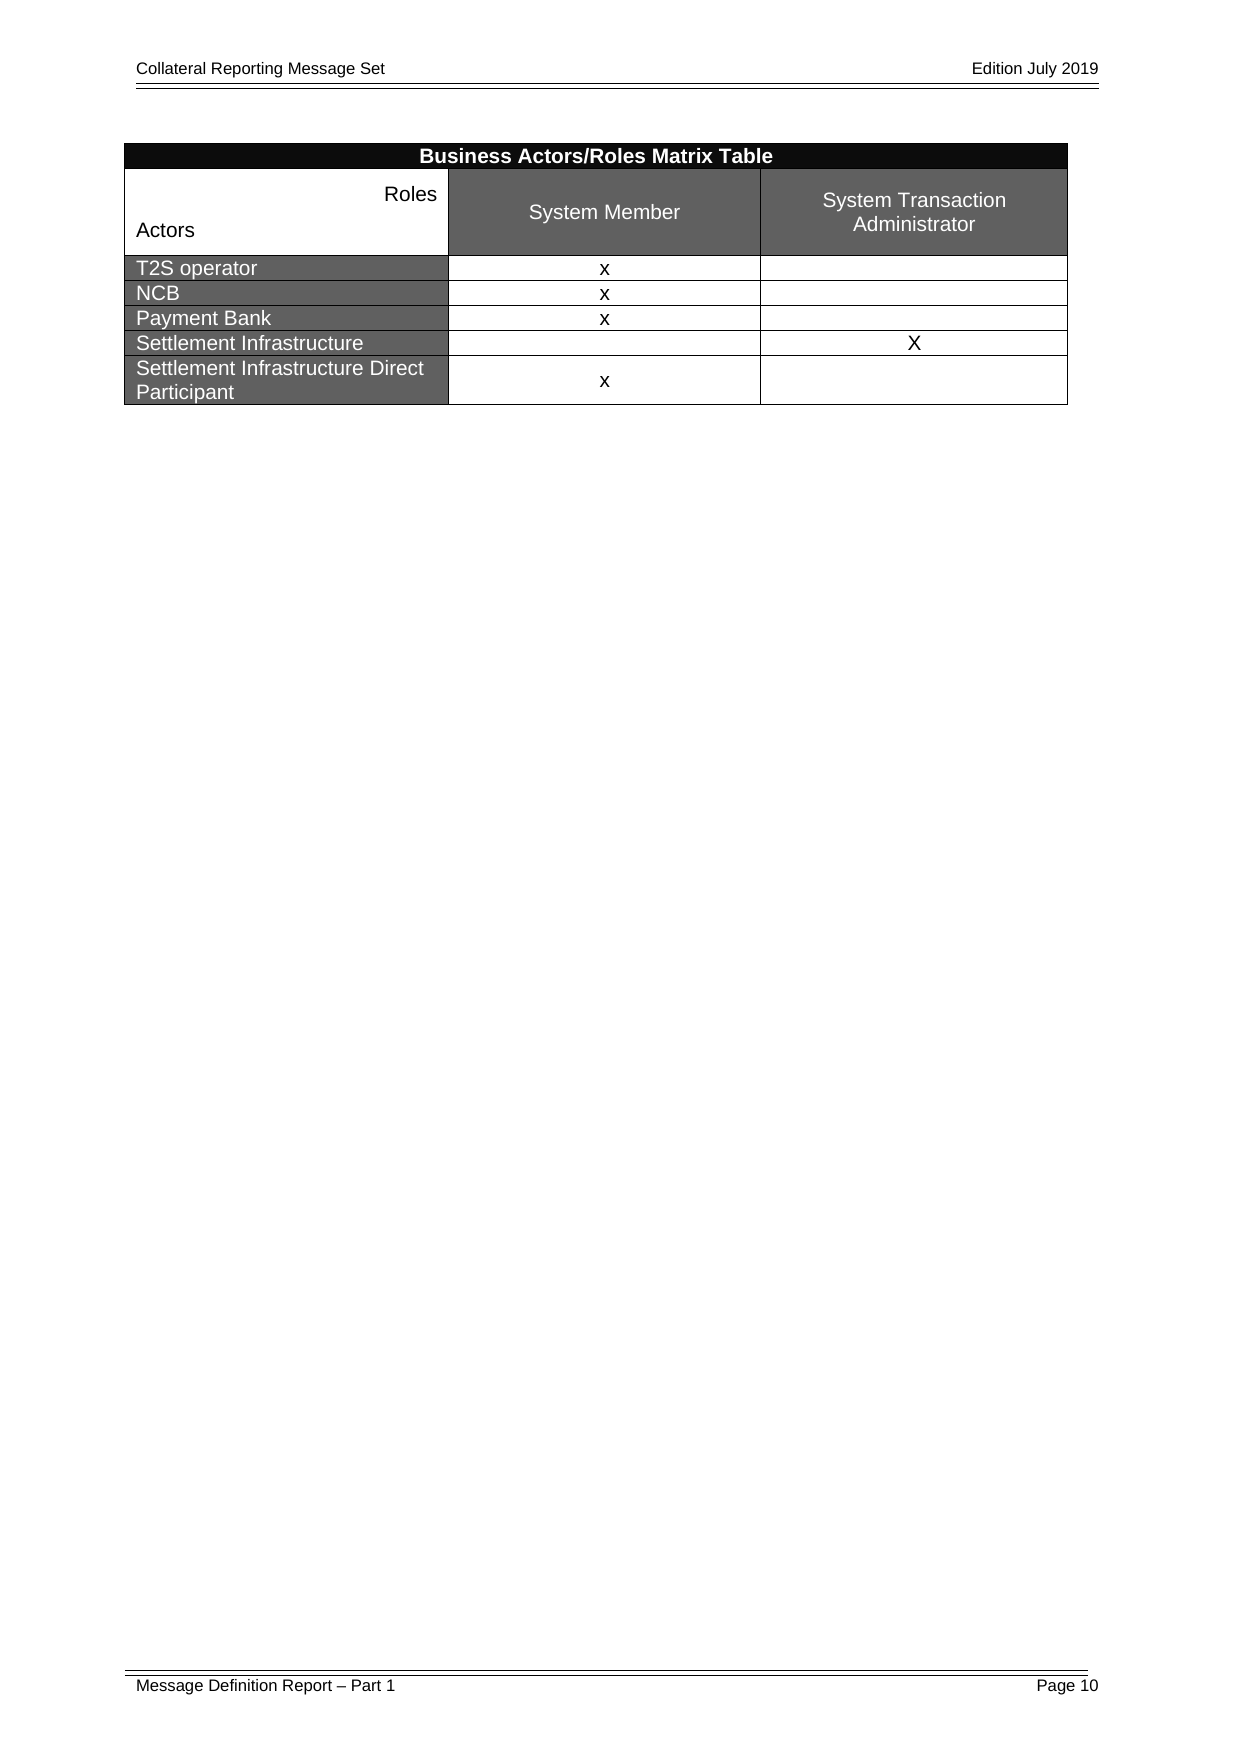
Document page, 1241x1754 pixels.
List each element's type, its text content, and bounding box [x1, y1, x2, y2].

table_cell Roles Actors [125, 169, 448, 255]
table_cell [761, 256, 1067, 280]
table_header Business Actors/Roles Matrix Table [125, 144, 1067, 168]
table_cell x [449, 256, 760, 280]
table_cell [761, 306, 1067, 330]
table_cell System Member [449, 169, 760, 255]
table_cell [449, 331, 760, 355]
table_cell Settlement Infrastructure [125, 331, 448, 355]
table_cell x [449, 306, 760, 330]
table_cell NCB [125, 281, 448, 305]
table_cell X [761, 331, 1067, 355]
table_cell x [449, 356, 760, 404]
table_cell System Transaction Administrator [761, 169, 1067, 255]
table_cell Payment Bank [125, 306, 448, 330]
table_cell x [449, 281, 760, 305]
table_cell Settlement Infrastructure Direct Participant [125, 356, 448, 404]
table_cell T2S operator [125, 256, 448, 280]
table_cell [761, 356, 1067, 404]
table_cell [761, 281, 1067, 305]
